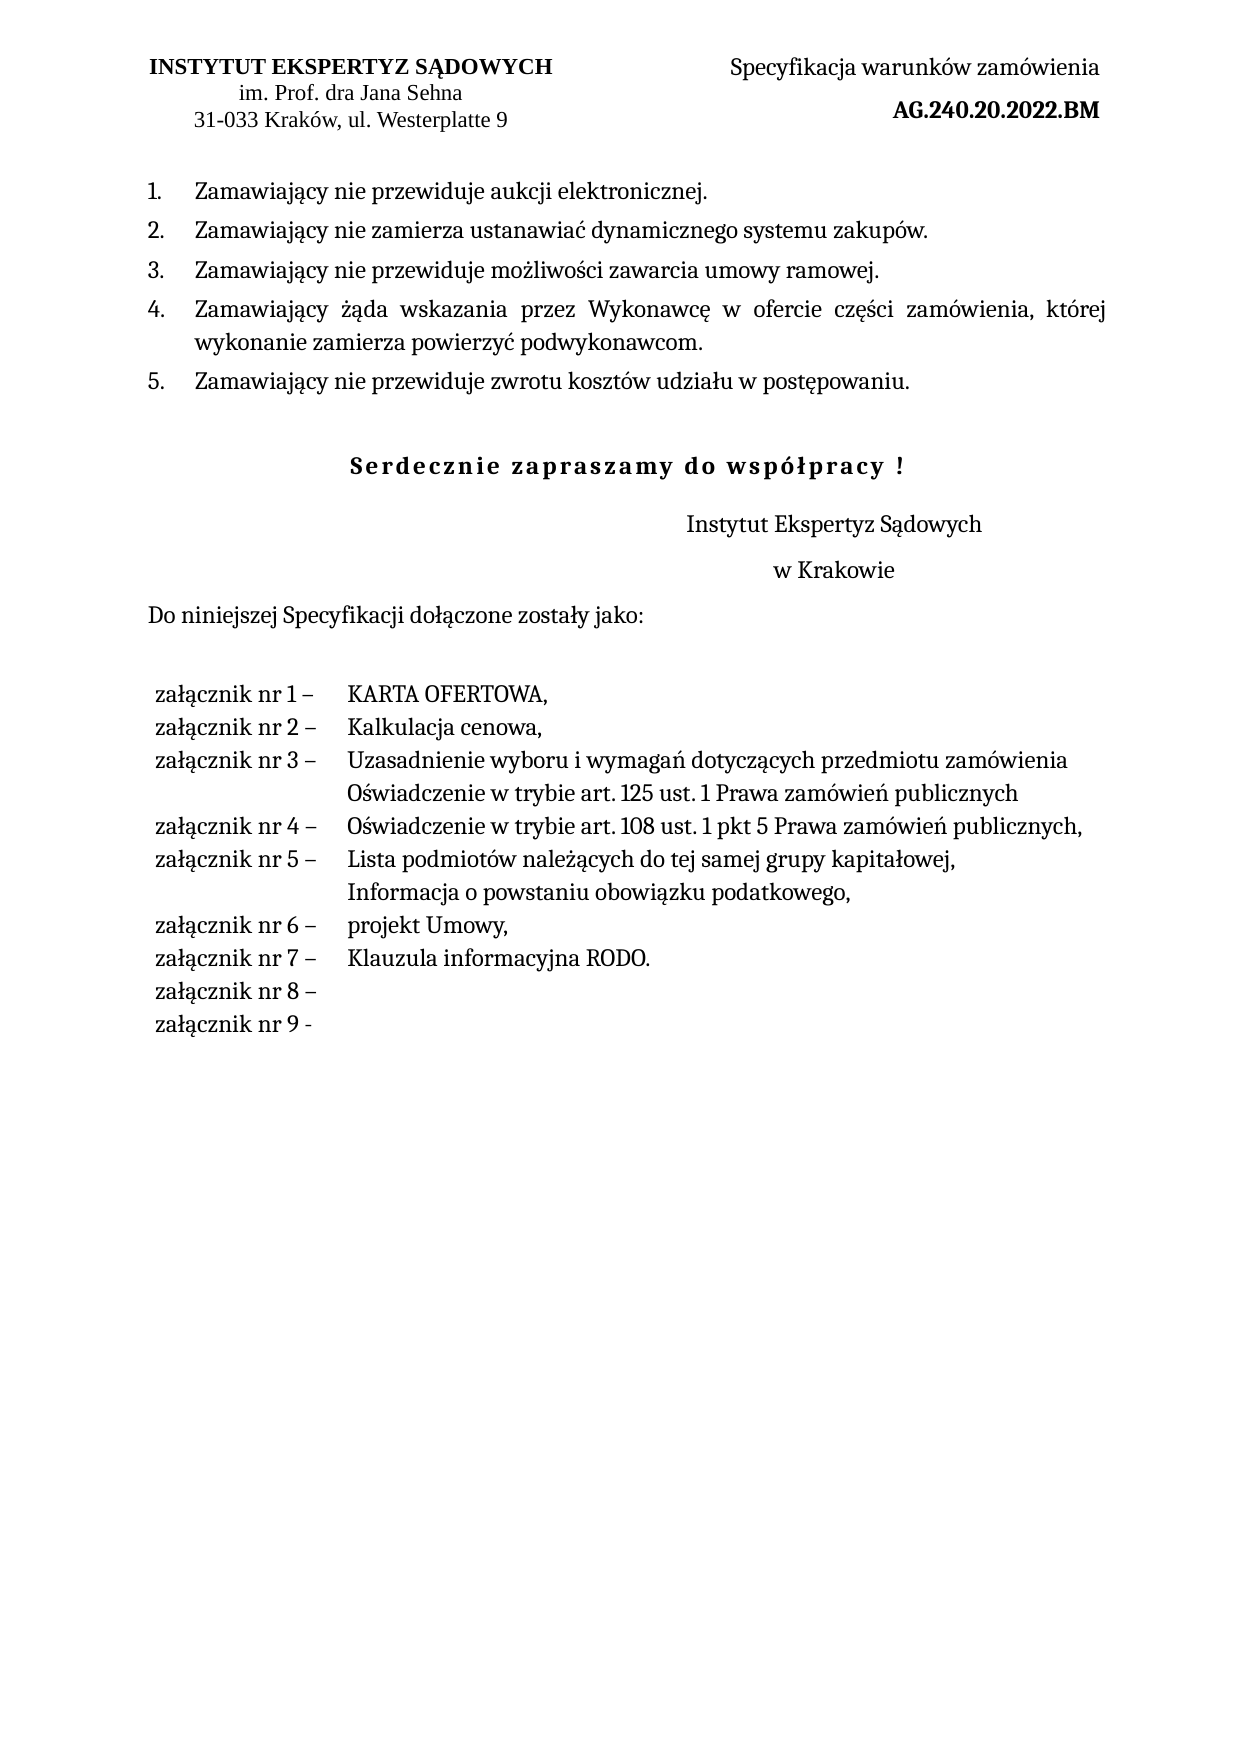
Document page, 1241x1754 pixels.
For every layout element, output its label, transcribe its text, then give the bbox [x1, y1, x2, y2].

table_header KARTA OFERTOWA, Kalkulacja cenowa, Uzasadnienie wyboru i wymagań dotyczących przedmiotu zamówienia Oświadczenie w trybie art. 125 ust. 1 Prawa zamówień publicznych Oświadczenie w trybie art. 108 ust. 1 pkt 5 Prawa zamówień publicznych, Lista podmiotów należących do tej samej grupy kapitałowej, Informacja o powstaniu obowiązku podatkowego, projekt Umowy, Klauzula informacyjna RODO. [340, 680, 1093, 1043]
list Zamawiający nie zamierza ustanawiać dynamicznego systemu zakupów. [148, 216, 1107, 245]
text Do niniejszej Specyfikacji dołączone zostały jako: [148, 601, 1107, 630]
list Zamawiający nie przewiduje zwrotu kosztów udziału w postępowaniu. [148, 367, 1107, 396]
table_header załącznik nr 1 – załącznik nr 2 – załącznik nr 3 – załącznik nr 4 – załącznik nr 5 – załącznik nr 6 – załącznik nr 7 – załącznik nr 8 – załącznik nr 9 - [148, 680, 340, 1043]
list Zamawiający nie przewiduje możliwości zawarcia umowy ramowej. [148, 256, 1107, 284]
list Zamawiający nie przewiduje aukcji elektronicznej. [148, 177, 1107, 206]
text Serdecznie zapraszamy do współpracy ! [148, 452, 1107, 481]
text w Krakowie [561, 556, 1107, 584]
list Zamawiający żąda wskazania przez Wykonawcę w ofercie części zamówienia, której wykonanie zamierza powierzyć podwykonawcom. [148, 295, 1107, 357]
text Instytut Ekspertyz Sądowych [561, 510, 1107, 539]
